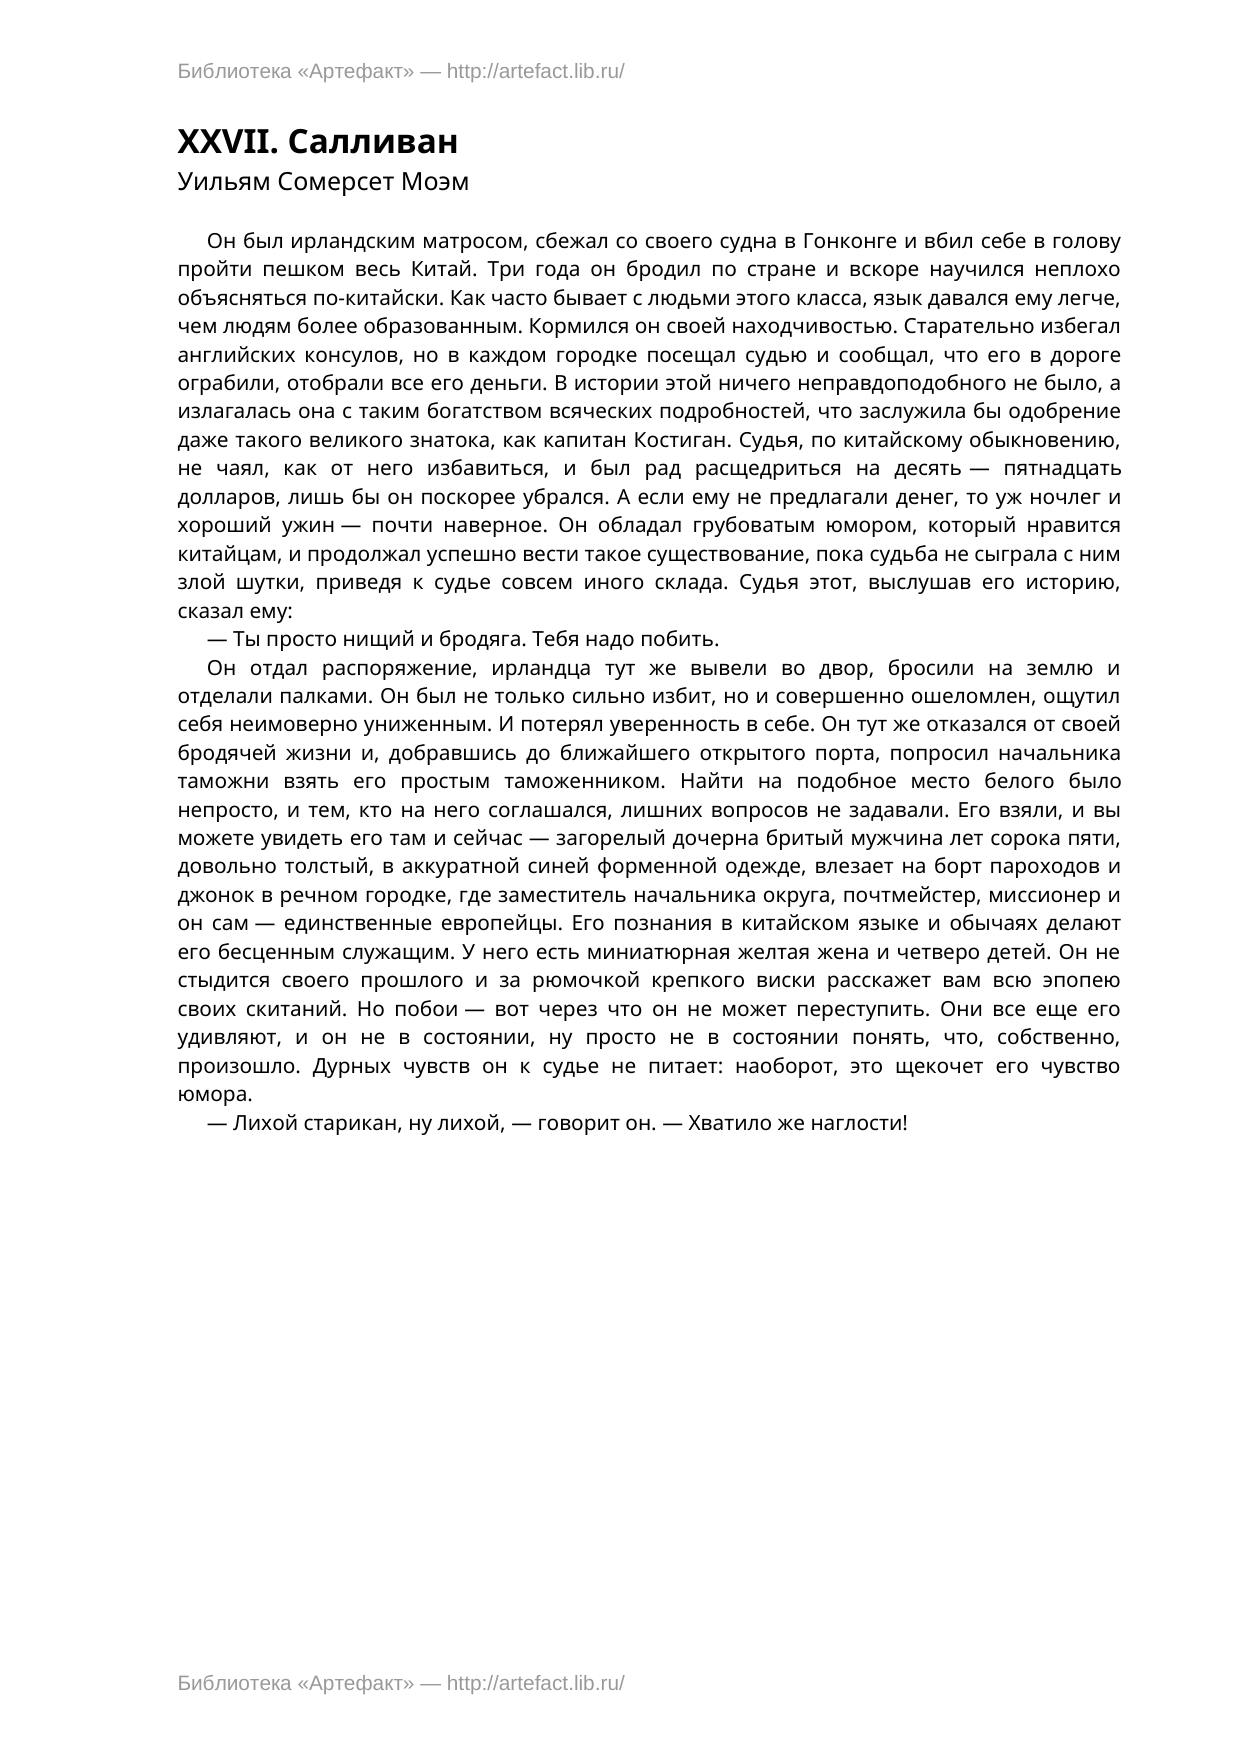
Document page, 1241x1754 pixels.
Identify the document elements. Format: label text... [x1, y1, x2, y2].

text Он отдал распоряжение, ирландца тут же вывели во двор, бросили на землю и отделали палками. Он был не только сильно избит, но и совершенно ошеломлен, ощутил себя неимоверно униженным. И потерял уверенность в себе. Он тут же отказался от своей бродячей жизни и, добравшись до ближайшего открытого порта, попросил начальника таможни взять его простым таможенником. Найти на подобное место белого было непросто, и тем, кто на него соглашался, лишних вопросов не задавали. Его взяли, и вы можете увидеть его там и сейчас — загорелый дочерна бритый мужчина лет сорока пяти, довольно толстый, в аккуратной синей форменной одежде, влезает на борт пароходов и джонок в речном городке, где заместитель начальника округа, почтмейстер, миссионер и он сам — единственные европейцы. Его познания в китайском языке и обычаях делают его бесценным служащим. У него есть миниатюрная желтая жена и четверо детей. Он не стыдится своего прошлого и за рюмочкой крепкого виски расскажет вам всю эпопею своих скитаний. Но побои — вот через что он не может переступить. Они все еще его удивляют, и он не в состоянии, ну просто не в состоянии понять, что, собственно, произошло. Дурных чувств он к судье не питает: наоборот, это щекочет его чувство юмора. [177, 653, 1122, 1108]
subtitle XXVII. Салливан [177, 118, 1122, 163]
text — Лихой старикан, ну лихой, — говорит он. — Хватило же наглости! [177, 1108, 1122, 1136]
text — Ты просто нищий и бродяга. Тебя надо побить. [177, 624, 1122, 653]
text Он был ирландским матросом, сбежал со своего судна в Гонконге и вбил себе в голову пройти пешком весь Китай. Три года он бродил по стране и вскоре научился неплохо объясняться по-китайски. Как часто бывает с людьми этого класса, язык давался ему легче, чем людям более образованным. Кормился он своей находчивостью. Старательно избегал английских консулов, но в каждом городке посещал судью и сообщал, что его в дороге ограбили, отобрали все его деньги. В истории этой ничего неправдоподобного не было, а излагалась она с таким богатством всяческих подробностей, что заслужила бы одобрение даже такого великого знатока, как капитан Костиган. Судья, по китайскому обыкновению, не чаял, как от него избавиться, и был рад расщедриться на десять — пятнадцать долларов, лишь бы он поскорее убрался. А если ему не предлагали денег, то уж ночлег и хороший ужин — почти наверное. Он обладал грубоватым юмором, который нравится китайцам, и продолжал успешно вести такое существование, пока судьба не сыграла с ним злой шутки, приведя к судье совсем иного склада. Судья этот, выслушав его историю, сказал ему: [177, 226, 1122, 624]
subtitle Уильям Сомерсет Моэм [177, 163, 1122, 198]
